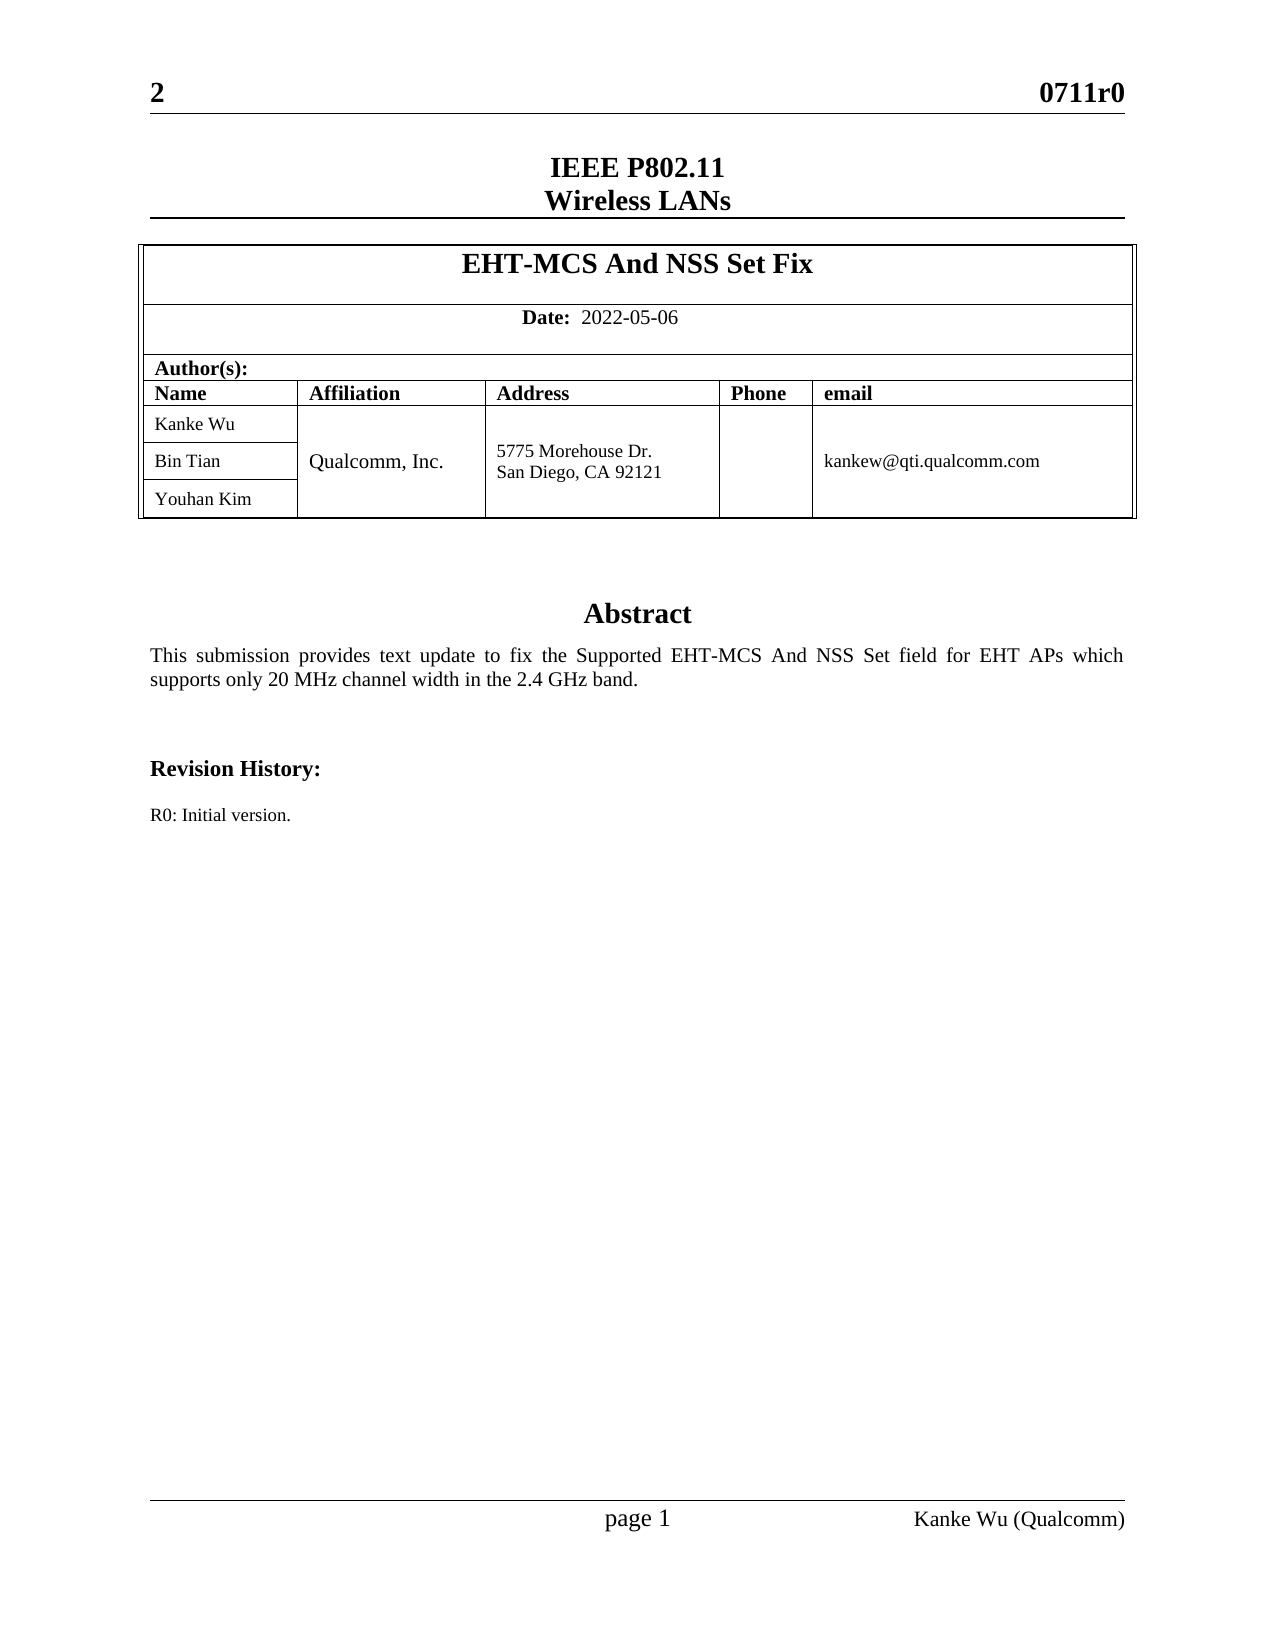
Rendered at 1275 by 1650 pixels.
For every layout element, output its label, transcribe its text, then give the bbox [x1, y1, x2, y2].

text R0: Initial version. [150, 803, 1125, 825]
text Abstract [150, 597, 1125, 630]
text Revision History: [150, 756, 1125, 782]
table_header [720, 406, 812, 517]
text This submission provides text update to fix the Supported EHT-MCS And NSS Set field for EHT APs which supports only 20 MHz channel width in the 2.4 GHz band. [150, 643, 1125, 691]
table_header [144, 246, 1132, 304]
table_header [813, 406, 1132, 517]
table_header [486, 406, 719, 517]
table_header [144, 406, 297, 442]
table_header [144, 443, 297, 479]
table_header [144, 355, 1132, 380]
table_header [298, 406, 485, 517]
table_header [486, 381, 719, 405]
text IEEE P802.11 Wireless LANs [150, 150, 1125, 217]
table_header [144, 381, 297, 405]
table_header [298, 381, 485, 405]
table_header [813, 381, 1132, 405]
table_header [144, 305, 1132, 354]
table_header [720, 381, 812, 405]
table_header [139, 245, 143, 518]
table_header [144, 480, 297, 517]
